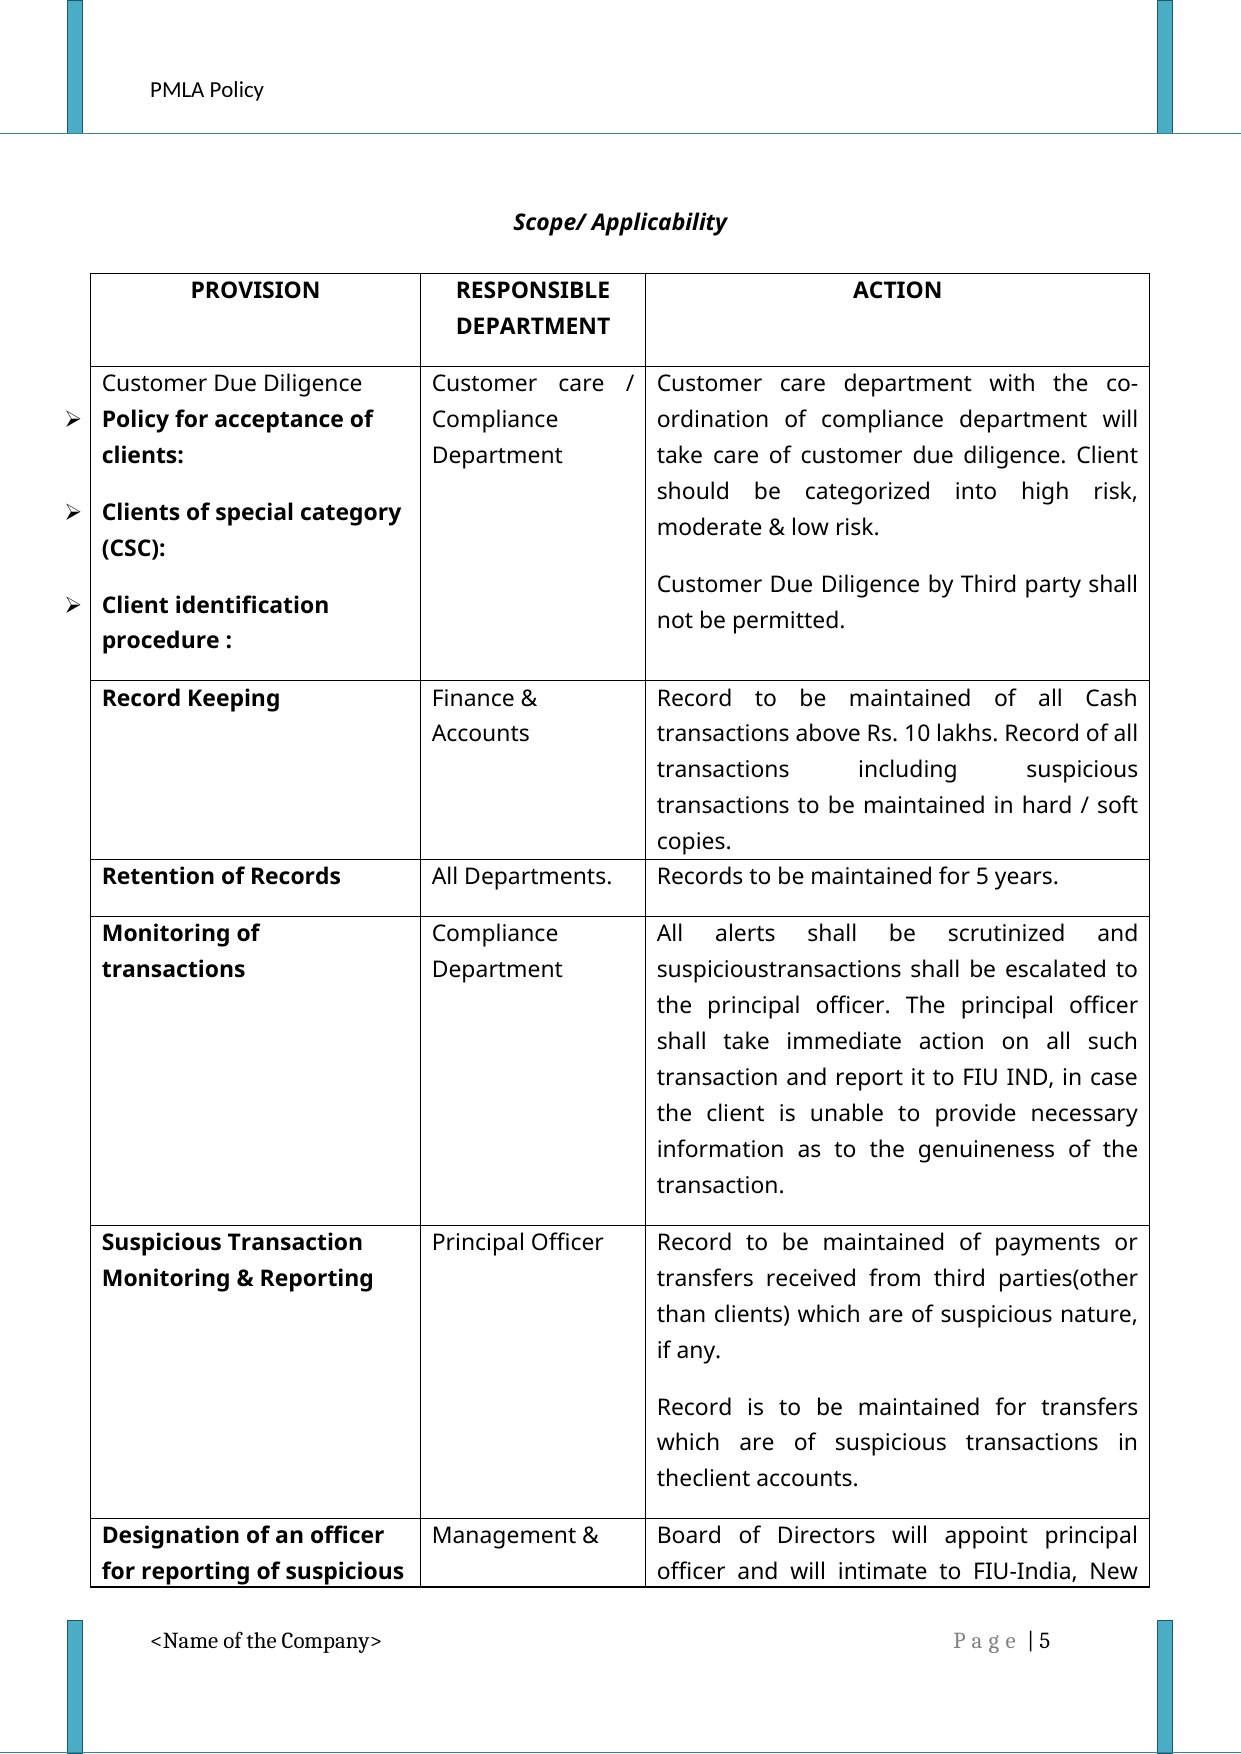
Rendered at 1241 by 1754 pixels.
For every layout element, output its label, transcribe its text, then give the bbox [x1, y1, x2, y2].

table_header RESPONSIBLE DEPARTMENT [421, 274, 645, 366]
table_header PROVISION [91, 274, 420, 366]
table_cell Customer care / Compliance Department [421, 367, 645, 680]
table_cell Records to be maintained for 5 years. [646, 860, 1149, 916]
table_header ACTION [646, 274, 1149, 366]
table_cell Principal Officer [421, 1226, 645, 1518]
table_cell Record to be maintained of all Cash transactions above Rs. 10 lakhs. Record of all transactions including suspicious transactions to be maintained in hard / soft copies. [646, 681, 1149, 859]
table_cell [421, 1519, 645, 1586]
table_cell Suspicious Transaction Monitoring & Reporting [91, 1226, 420, 1518]
table_cell Customer Due Diligence Policy for acceptance of clients: Clients of special category (CSC): Client identification procedure : [91, 367, 420, 680]
table_cell All alerts shall be scrutinized and suspicioustransactions shall be escalated to the principal officer. The principal officer shall take immediate action on all such transaction and report it to FIU IND, in case the client is unable to provide necessary information as to the genuineness of the transaction. [646, 917, 1149, 1225]
table_cell Record Keeping [91, 681, 420, 859]
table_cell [91, 1519, 420, 1586]
table_cell Record to be maintained of payments or transfers received from third parties(other than clients) which are of suspicious nature, if any. Record is to be maintained for transfers which are of suspicious transactions in theclient accounts. [646, 1226, 1149, 1518]
table_cell Customer care department with the co-ordination of compliance department will take care of customer due diligence. Client should be categorized into high risk, moderate & low risk. Customer Due Diligence by Third party shall not be permitted. [646, 367, 1149, 680]
table_cell Finance & Accounts [421, 681, 645, 859]
table_cell Compliance Department [421, 917, 645, 1225]
table_cell Retention of Records [91, 860, 420, 916]
table_cell Monitoring of transactions [91, 917, 420, 1225]
table_cell All Departments. [421, 860, 645, 916]
subtitle Scope/ Applicability [150, 206, 1090, 237]
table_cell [646, 1519, 1149, 1586]
